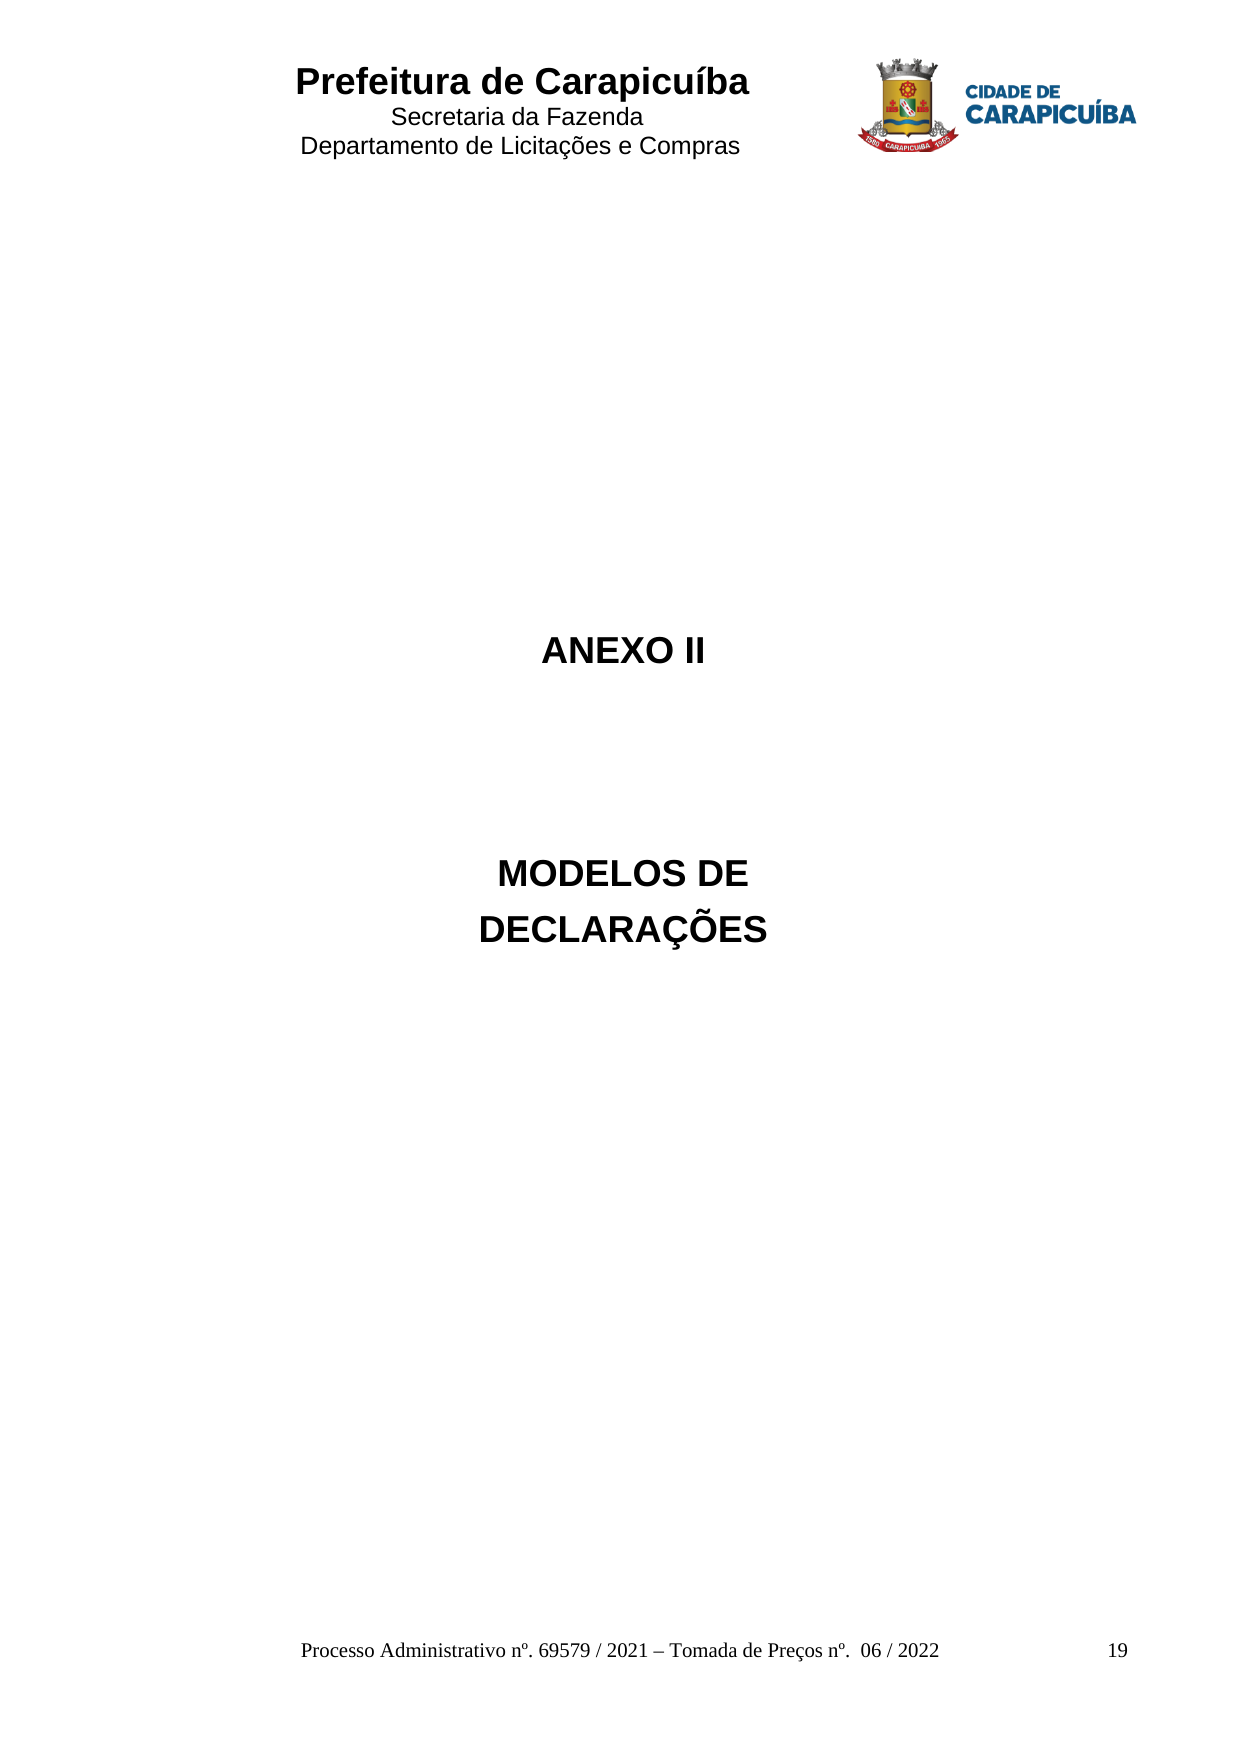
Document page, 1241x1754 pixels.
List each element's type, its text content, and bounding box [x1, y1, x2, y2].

text ANEXO II [142, 629, 1104, 672]
text MODELOS DE [142, 851, 1104, 894]
text DECLARAÇÕES [142, 907, 1104, 950]
picture [857, 57, 1139, 152]
